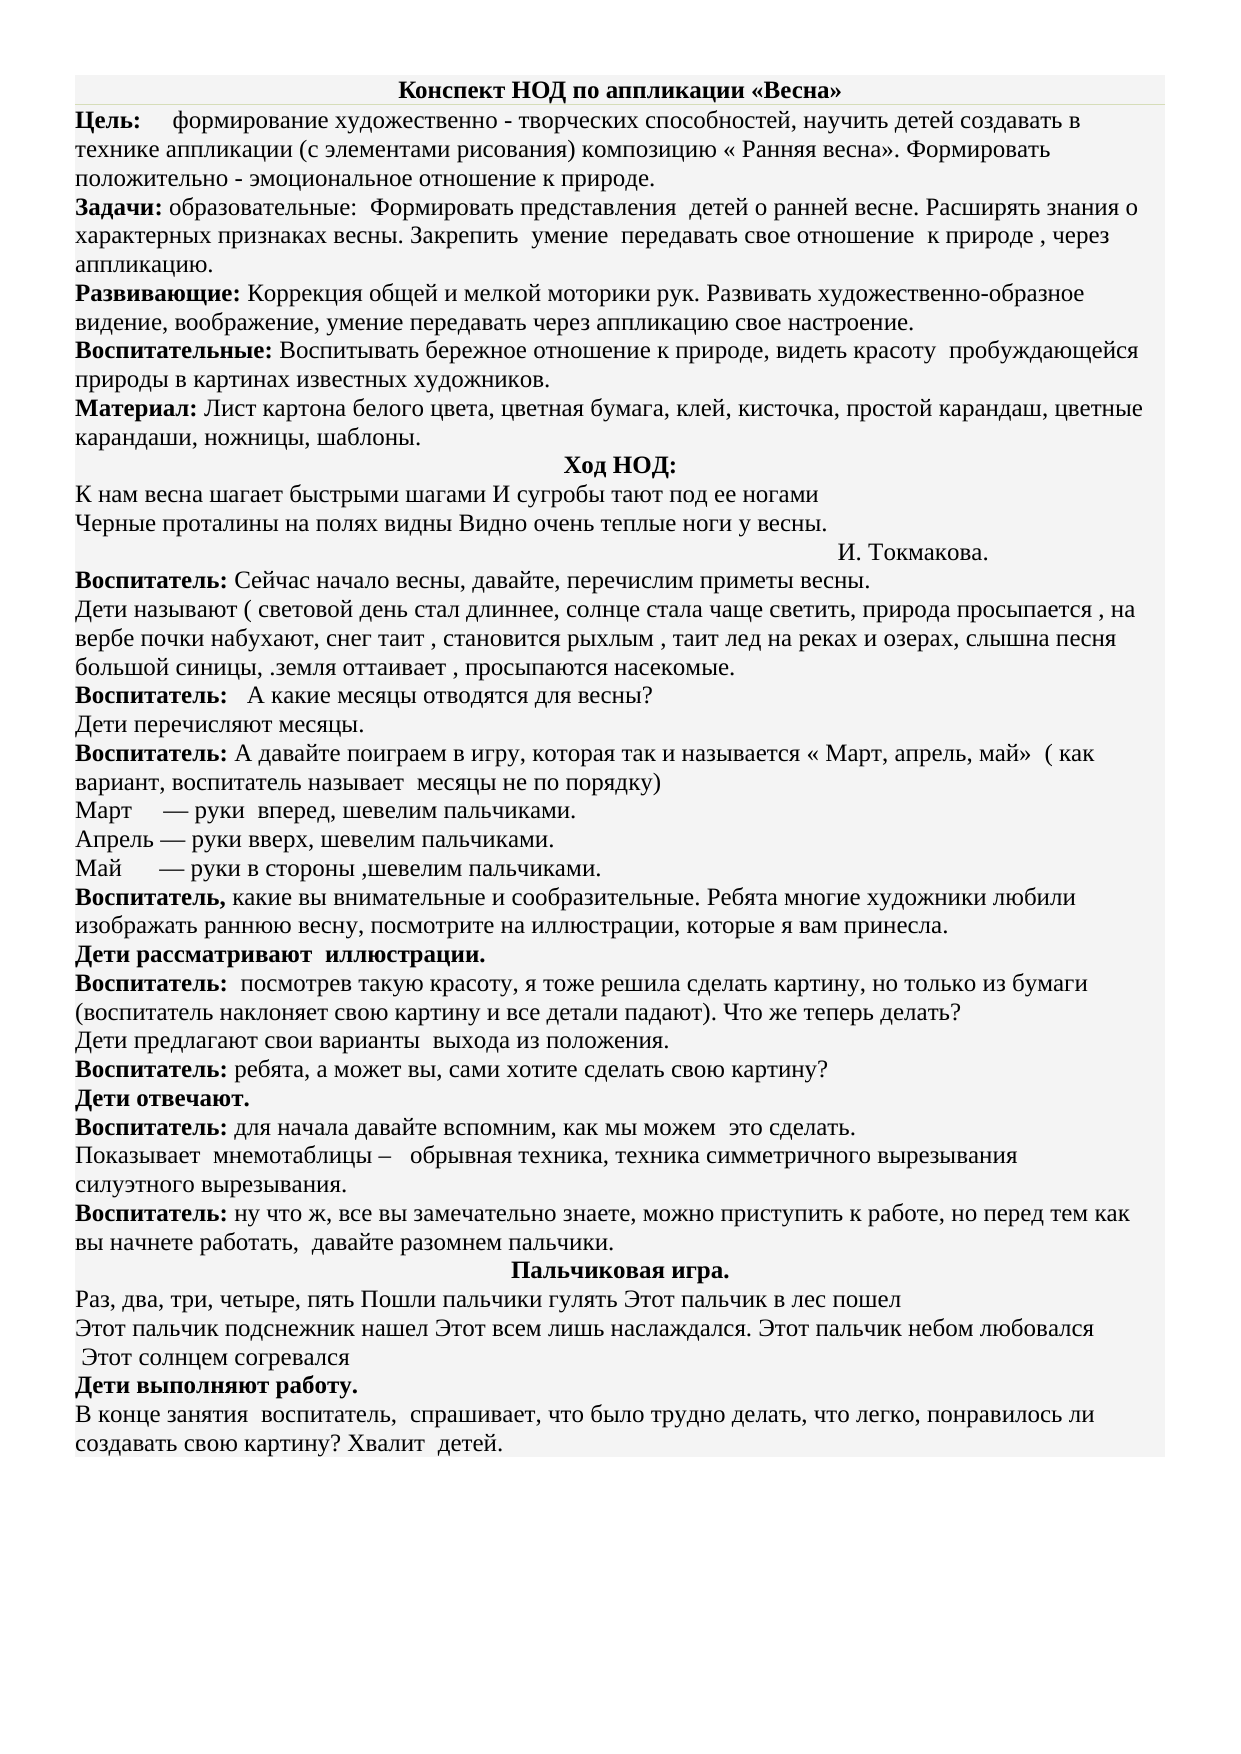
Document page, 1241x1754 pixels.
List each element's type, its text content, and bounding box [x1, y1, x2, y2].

text Этот пальчик подснежник нашел Этот всем лишь наслаждался. Этот пальчик небом любовался [75, 1313, 1165, 1342]
text Дети отвечают. [75, 1083, 1165, 1112]
text Конспект НОД по аппликации «Весна» [75, 75, 1165, 104]
text Показывает мнемотаблицы – обрывная техника, техника симметричного вырезывания [75, 1140, 1165, 1169]
text Воспитатель: для начала давайте вспомним, как мы можем это сделать. [75, 1112, 1165, 1140]
text Пальчиковая игра. [75, 1255, 1165, 1284]
text Черные проталины на полях видны Видно очень теплые ноги у весны. [75, 508, 1165, 537]
text В конце занятия воспитатель, спрашивает, что было трудно делать, что легко, понравилось ли создавать свою картину? Хвалит детей. [75, 1399, 1165, 1457]
text Цель: формирование художественно - творческих способностей, научить детей создавать в технике аппликации (с элементами рисования) композицию « Ранняя весна». Формировать положительно - эмоциональное отношение к природе. [75, 105, 1165, 192]
text Дети выполняют работу. [75, 1370, 1165, 1399]
text Воспитатель: А давайте поиграем в игру, которая так и называется « Март, апрель, май» ( как вариант, воспитатель называет месяцы не по порядку) [75, 738, 1165, 795]
text Этот солнцем согревался [75, 1342, 1165, 1370]
text Воспитатель: Сейчас начало весны, давайте, перечислим приметы весны. [75, 565, 1165, 594]
text Воспитатель: посмотрев такую красоту, я тоже решила сделать картину, но только из бумаги (воспитатель наклоняет свою картину и все детали падают). Что же теперь делать? [75, 968, 1165, 1025]
text Март — руки вперед, шевелим пальчиками. [75, 795, 1165, 824]
text Ход НОД: [75, 450, 1165, 479]
text Дети предлагают свои варианты выхода из положения. [75, 1025, 1165, 1054]
text К нам весна шагает быстрыми шагами И сугробы тают под ее ногами [75, 479, 1165, 508]
text Задачи: образовательные: Формировать представления детей о ранней весне. Расширять знания о характерных признаках весны. Закрепить умение передавать свое отношение к природе , через аппликацию. [75, 192, 1165, 278]
text Дети перечисляют месяцы. [75, 709, 1165, 738]
text Воспитатель: ребята, а может вы, сами хотите сделать свою картину? [75, 1054, 1165, 1083]
text Воспитатель, какие вы внимательные и сообразительные. Ребята многие художники любили изображать раннюю весну, посмотрите на иллюстрации, которые я вам принесла. [75, 882, 1165, 939]
text Дети рассматривают иллюстрации. [75, 939, 1165, 968]
text Дети называют ( световой день стал длиннее, солнце стала чаще светить, природа просыпается , на вербе почки набухают, снег таит , становится рыхлым , таит лед на реках и озерах, слышна песня большой синицы, .земля оттаивает , просыпаются насекомые. [75, 594, 1165, 680]
text Развивающие: Коррекция общей и мелкой моторики рук. Развивать художественно-образное видение, воображение, умение передавать через аппликацию свое настроение. [75, 278, 1165, 335]
text Воспитатель: ну что ж, все вы замечательно знаете, можно приступить к работе, но перед тем как вы начнете работать, давайте разомнем пальчики. [75, 1198, 1165, 1255]
text Воспитательные: Воспитывать бережное отношение к природе, видеть красоту пробуждающейся природы в картинах известных художников. [75, 335, 1165, 393]
text И. Токмакова. [75, 537, 1165, 565]
text Воспитатель: А какие месяцы отводятся для весны? [75, 680, 1165, 709]
text Раз, два, три, четыре, пять Пошли пальчики гулять Этот пальчик в лес пошел [75, 1284, 1165, 1313]
text Материал: Лист картона белого цвета, цветная бумага, клей, кисточка, простой карандаш, цветные карандаши, ножницы, шаблоны. [75, 393, 1165, 450]
text Апрель — руки вверх, шевелим пальчиками. [75, 824, 1165, 853]
text Май — руки в стороны ,шевелим пальчиками. [75, 853, 1165, 882]
text силуэтного вырезывания. [75, 1169, 1165, 1198]
